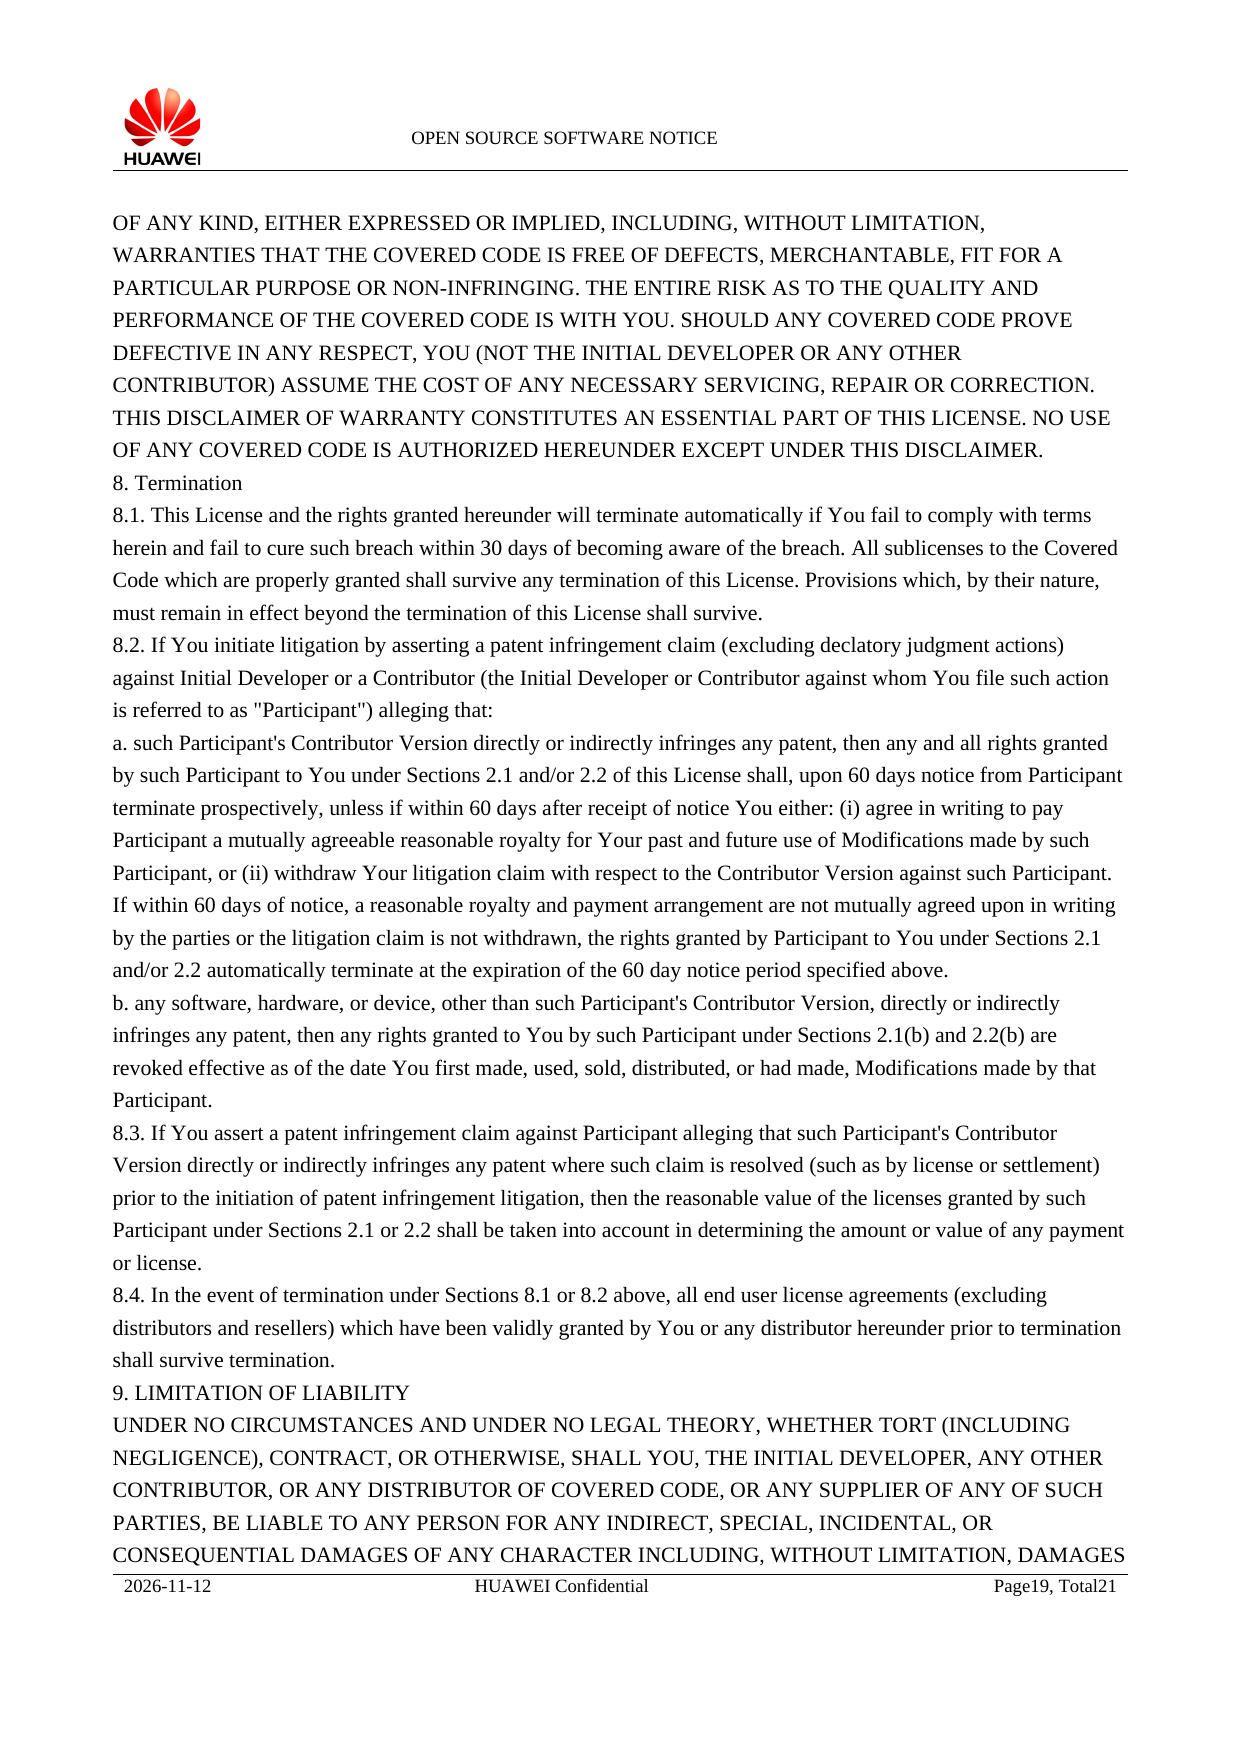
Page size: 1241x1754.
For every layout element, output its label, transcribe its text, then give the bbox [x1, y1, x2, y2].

picture [124, 88, 201, 165]
